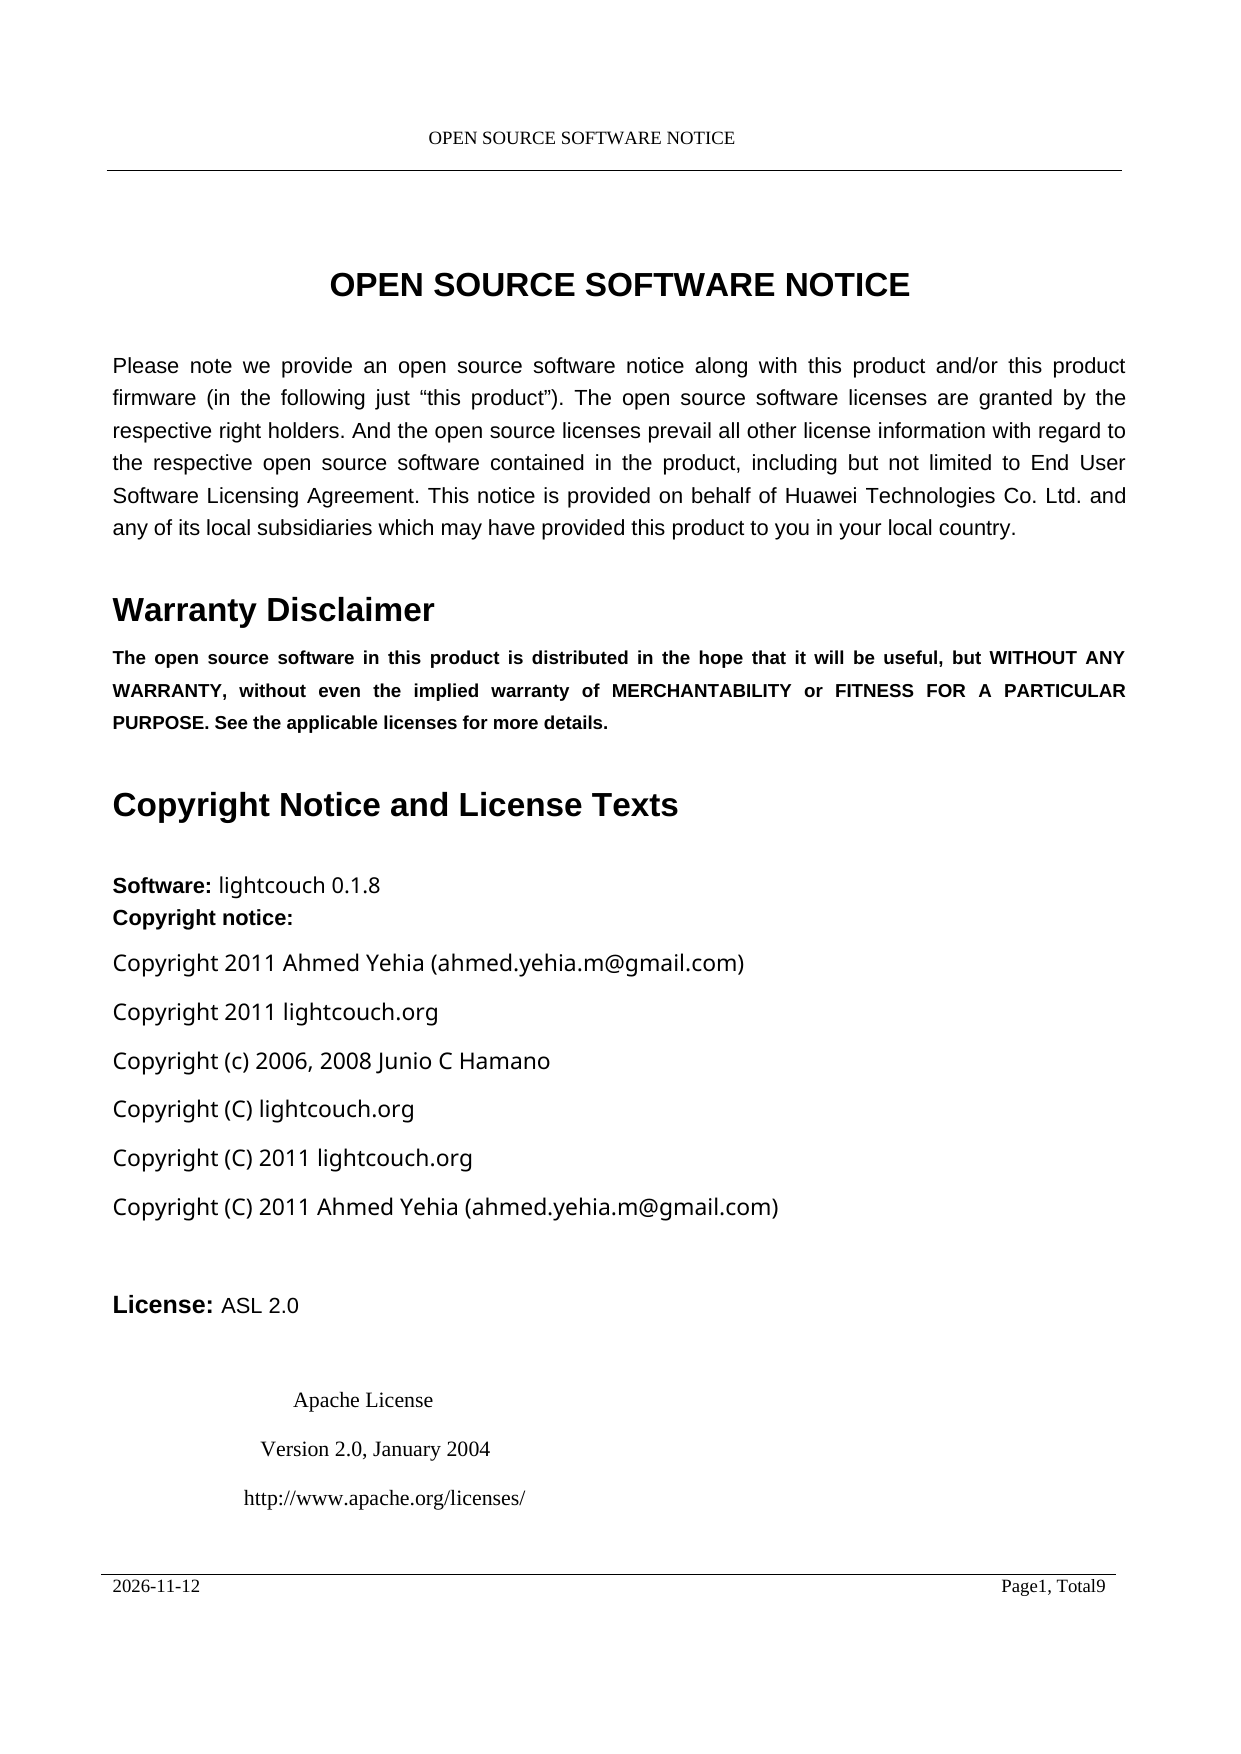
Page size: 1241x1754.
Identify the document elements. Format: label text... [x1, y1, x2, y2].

text OPEN SOURCE SOFTWARE NOTICE [112, 251, 1128, 316]
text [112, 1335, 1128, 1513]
text Software: lightcouch 0.1.8 [112, 869, 1128, 901]
text The open source software in this product is distributed in the hope that it will be useful, but WITHOUT ANY WARRANTY, without even the implied warranty of MERCHANTABILITY or FITNESS FOR A PARTICULAR PURPOSE. See the applicable licenses for more details. [112, 641, 1128, 739]
text License: ASL 2.0 [112, 1288, 1128, 1320]
text Warranty Disclaimer [112, 576, 1128, 641]
text Copyright Notice and License Texts [112, 771, 1128, 836]
text Copyright 2011 Ahmed Yehia (ahmed.yehia.m@gmail.com) Copyright 2011 lightcouch.org Copyright (c) 2006, 2008 Junio C Hamano Copyright (C) lightcouch.org Copyright (C) 2011 lightcouch.org Copyright (C) 2011 Ahmed Yehia (ahmed.yehia.m@gmail.com) [112, 947, 1128, 1272]
text Copyright notice: [112, 901, 1128, 934]
text Please note we provide an open source software notice along with this product and/or this product firmware (in the following just “this product”). The open source software licenses are granted by the respective right holders. And the open source licenses prevail all other license information with regard to the respective open source software contained in the product, including but not limited to End User Software Licensing Agreement. This notice is provided on behalf of Huawei Technologies Co. Ltd. and any of its local subsidiaries which may have provided this product to you in your local country. [112, 349, 1128, 544]
